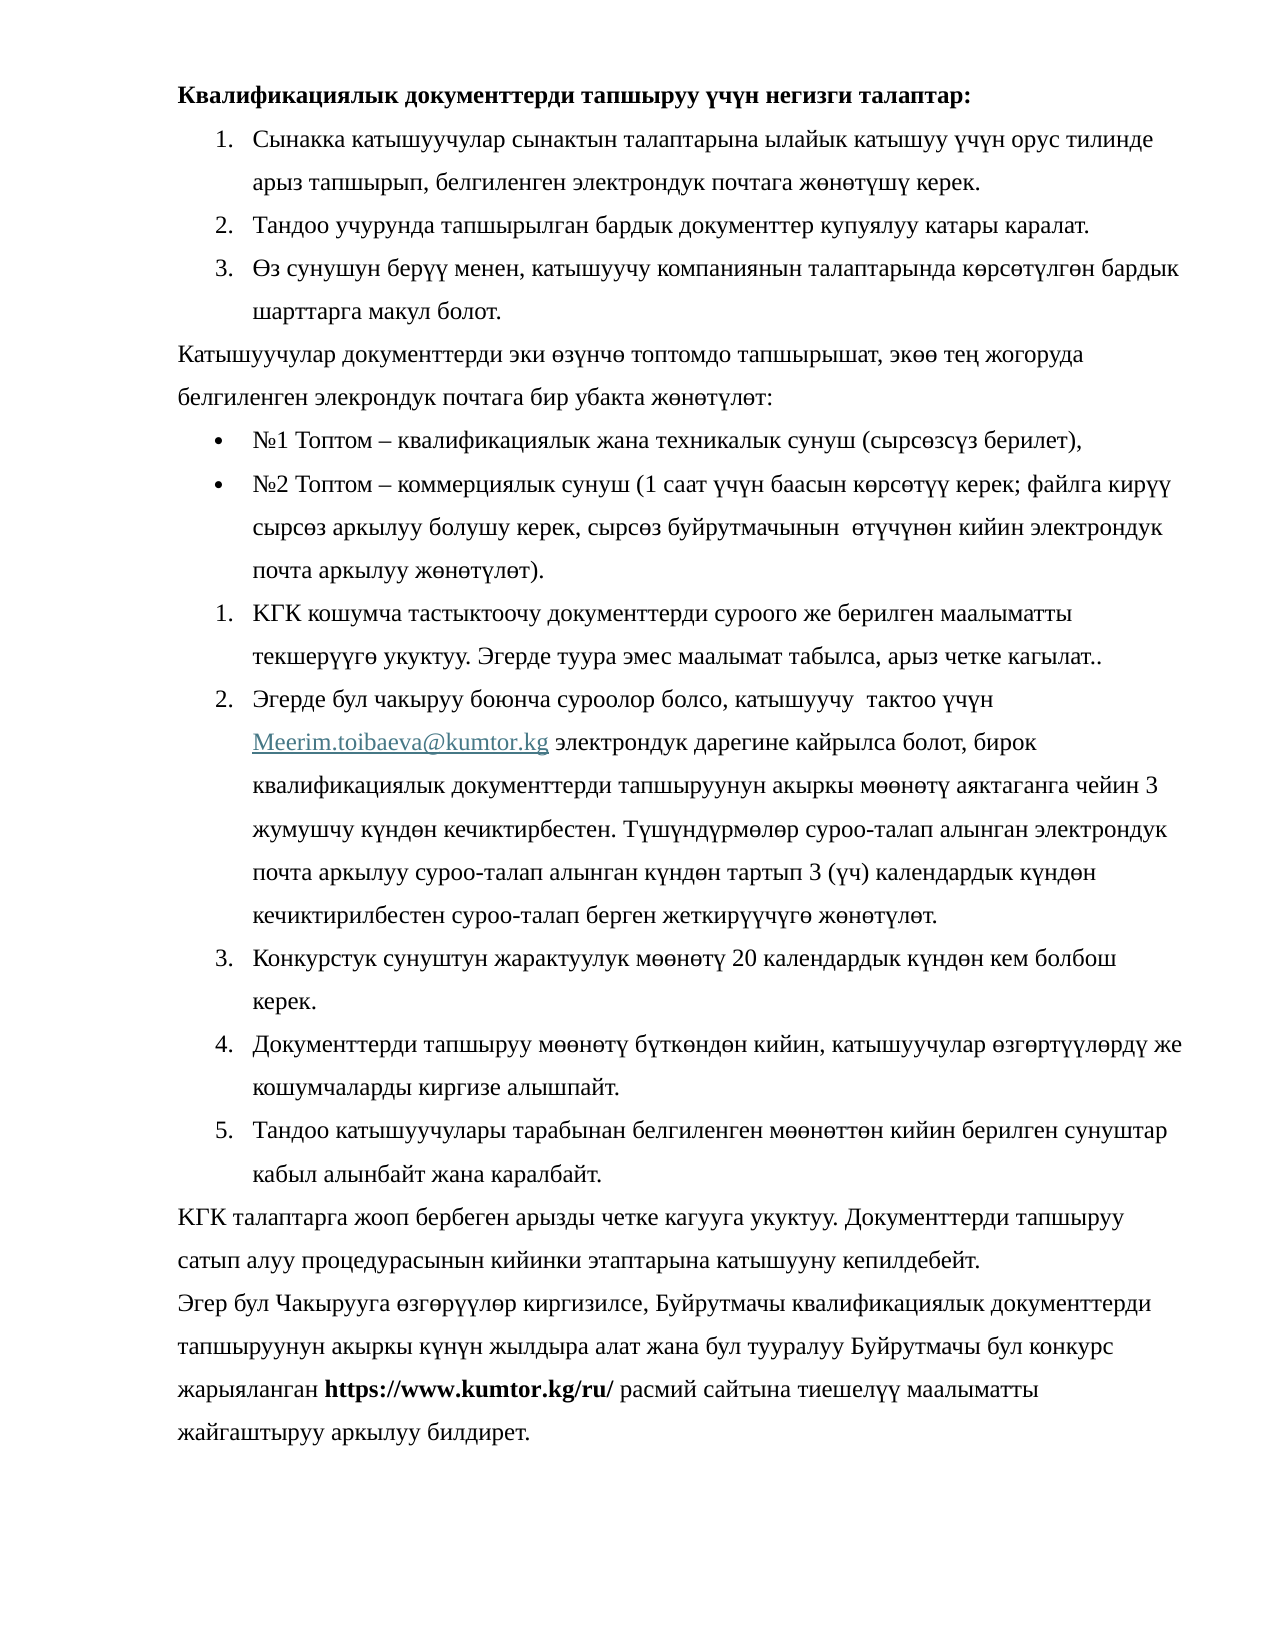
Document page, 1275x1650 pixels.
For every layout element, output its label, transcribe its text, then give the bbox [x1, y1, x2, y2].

list Эгерде бул чакыруу боюнча суроолор болсо, катышуучу тактоо үчүн Meerim.toibaeva@kumtor.kg электрондук дарегине кайрылса болот, бирок квалификациялык документтерди тапшыруунун акыркы мөөнөтү аяктаганга чейин 3 жумушчу күндөн кечиктирбестен. Түшүндүрмөлөр суроо-талап алынган электрондук почта аркылуу суроо-талап алынган күндөн тартып 3 (үч) календардык күндөн кечиктирилбестен суроо-талап берген жеткирүүчүгө жөнөтүлөт. [215, 684, 1186, 929]
list Өз сунушун берүү менен, катышуучу компаниянын талаптарында көрсөтүлгөн бардык шарттарга макул болот. [215, 253, 1186, 325]
list Сынакка катышуучулар сынактын талаптарына ылайык катышуу үчүн орус тилинде арыз тапшырып, белгиленген электрондук почтага жөнөтүшү керек. [215, 124, 1186, 196]
text Эгер бул Чакырууга өзгөрүүлөр киргизилсе, Буйрутмачы квалификациялык документтерди тапшыруунун акыркы күнүн жылдыра алат жана бул тууралуу Буйрутмачы бул конкурс жарыяланган https://www.kumtor.kg/ru/ расмий сайтына тиешелүү маалыматты жайгаштыруу аркылуу билдирет. [177, 1288, 1186, 1446]
text Квалификациялык документтерди тапшыруу үчүн негизги талаптар: [177, 81, 1186, 109]
list Тандоо катышуучулары тарабынан белгиленген мөөнөттөн кийин берилген сунуштар кабыл алынбайт жана каралбайт. [215, 1116, 1186, 1187]
list Конкурстук сунуштун жарактуулук мөөнөтү 20 календардык күндөн кем болбош керек. [215, 943, 1186, 1015]
text KГК талаптарга жооп бербеген арызды четке кагууга укуктуу. Документтерди тапшыруу сатып алуу процедурасынын кийинки этаптарына катышууну кепилдебейт. [177, 1202, 1186, 1274]
text Катышуучулар документтерди эки өзүнчө топтомдо тапшырышат, экөө тең жогоруда белгиленген элекрондук почтага бир убакта жөнөтүлөт: [177, 339, 1186, 411]
list №2 Топтом – коммерциялык сунуш (1 саат үчүн баасын көрсөтүү керек; файлга кирүү сырсөз аркылуу болушу керек, сырсөз буйрутмачынын өтүчүнөн кийин электрондук почта аркылуу жөнөтүлөт). [215, 469, 1186, 584]
list KГК кошумча тастыктоочу документтерди суроого же берилген маалыматты текшерүүгө укуктуу. Эгерде туура эмес маалымат табылса, арыз четке кагылат.. [215, 598, 1186, 670]
list №1 Топтом – квалификациялык жана техникалык сунуш (сырсөзсүз берилет), [215, 426, 1186, 454]
list Тандоо учурунда тапшырылган бардык документтер купуялуу катары каралат. [215, 210, 1186, 239]
list Документтерди тапшыруу мөөнөтү бүткөндөн кийин, катышуучулар өзгөртүүлөрдү же кошумчаларды киргизе алышпайт. [215, 1029, 1186, 1101]
